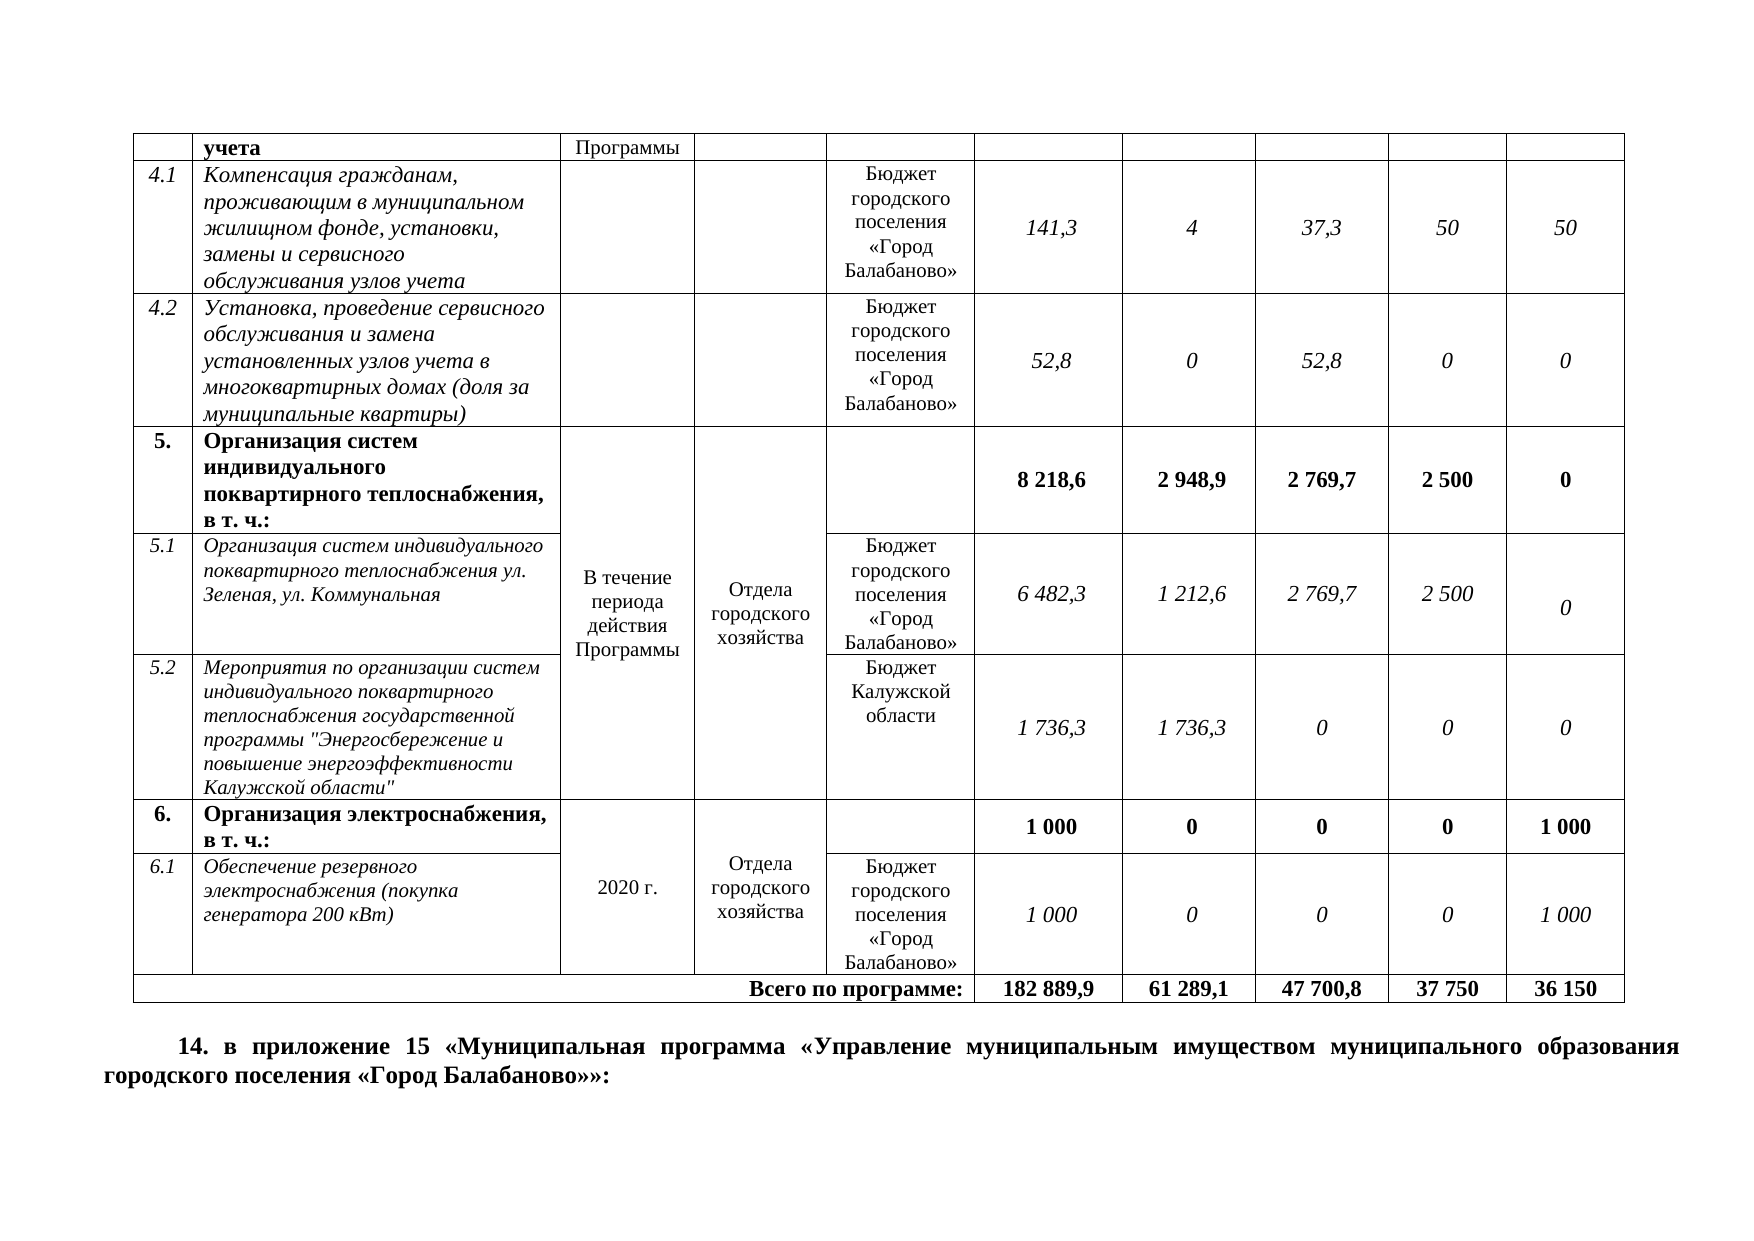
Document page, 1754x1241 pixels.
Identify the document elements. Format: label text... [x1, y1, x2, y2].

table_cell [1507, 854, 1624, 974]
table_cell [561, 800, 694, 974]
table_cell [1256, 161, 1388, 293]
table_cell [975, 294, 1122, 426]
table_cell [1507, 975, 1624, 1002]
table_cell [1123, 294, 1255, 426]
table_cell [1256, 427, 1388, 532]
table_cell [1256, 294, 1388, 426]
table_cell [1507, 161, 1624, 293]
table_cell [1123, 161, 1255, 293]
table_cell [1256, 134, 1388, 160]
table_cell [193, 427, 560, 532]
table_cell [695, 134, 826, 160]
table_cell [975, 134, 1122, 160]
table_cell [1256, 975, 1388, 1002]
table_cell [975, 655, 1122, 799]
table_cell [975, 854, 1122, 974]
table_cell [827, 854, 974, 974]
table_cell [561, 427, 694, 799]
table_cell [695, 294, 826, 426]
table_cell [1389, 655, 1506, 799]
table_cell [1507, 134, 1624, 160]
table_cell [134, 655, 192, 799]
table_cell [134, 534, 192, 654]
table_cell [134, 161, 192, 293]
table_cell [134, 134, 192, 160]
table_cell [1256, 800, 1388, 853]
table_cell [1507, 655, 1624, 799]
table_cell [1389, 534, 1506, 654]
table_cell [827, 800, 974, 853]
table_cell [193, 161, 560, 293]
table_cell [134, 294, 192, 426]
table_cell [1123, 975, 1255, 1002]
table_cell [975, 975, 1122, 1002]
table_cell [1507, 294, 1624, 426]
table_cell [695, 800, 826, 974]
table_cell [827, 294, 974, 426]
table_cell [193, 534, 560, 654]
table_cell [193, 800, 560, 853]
text 14. в приложение 15 «Муниципальная программа «Управление муниципальным имуществом муниципального образования городского поселения «Город Балабаново»»: [103, 1031, 1680, 1089]
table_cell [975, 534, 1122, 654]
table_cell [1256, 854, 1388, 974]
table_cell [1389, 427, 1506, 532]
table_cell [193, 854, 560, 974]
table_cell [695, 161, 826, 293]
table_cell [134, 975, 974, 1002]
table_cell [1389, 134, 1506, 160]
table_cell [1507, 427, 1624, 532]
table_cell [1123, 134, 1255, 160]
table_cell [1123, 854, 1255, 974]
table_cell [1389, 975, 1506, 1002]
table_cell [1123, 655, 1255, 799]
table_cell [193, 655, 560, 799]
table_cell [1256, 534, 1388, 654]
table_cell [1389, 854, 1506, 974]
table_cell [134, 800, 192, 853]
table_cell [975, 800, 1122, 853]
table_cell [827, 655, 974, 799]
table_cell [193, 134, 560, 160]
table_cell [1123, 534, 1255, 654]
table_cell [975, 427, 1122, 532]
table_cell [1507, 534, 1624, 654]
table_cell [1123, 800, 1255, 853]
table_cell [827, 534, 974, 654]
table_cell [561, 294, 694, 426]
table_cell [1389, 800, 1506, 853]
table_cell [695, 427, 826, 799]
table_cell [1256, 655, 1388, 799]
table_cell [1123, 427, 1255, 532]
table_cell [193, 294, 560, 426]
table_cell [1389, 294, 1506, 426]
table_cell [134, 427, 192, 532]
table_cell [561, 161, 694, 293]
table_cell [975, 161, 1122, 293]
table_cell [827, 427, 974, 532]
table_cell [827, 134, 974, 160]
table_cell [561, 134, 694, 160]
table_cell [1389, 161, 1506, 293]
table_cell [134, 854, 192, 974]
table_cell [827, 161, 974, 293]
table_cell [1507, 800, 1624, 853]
